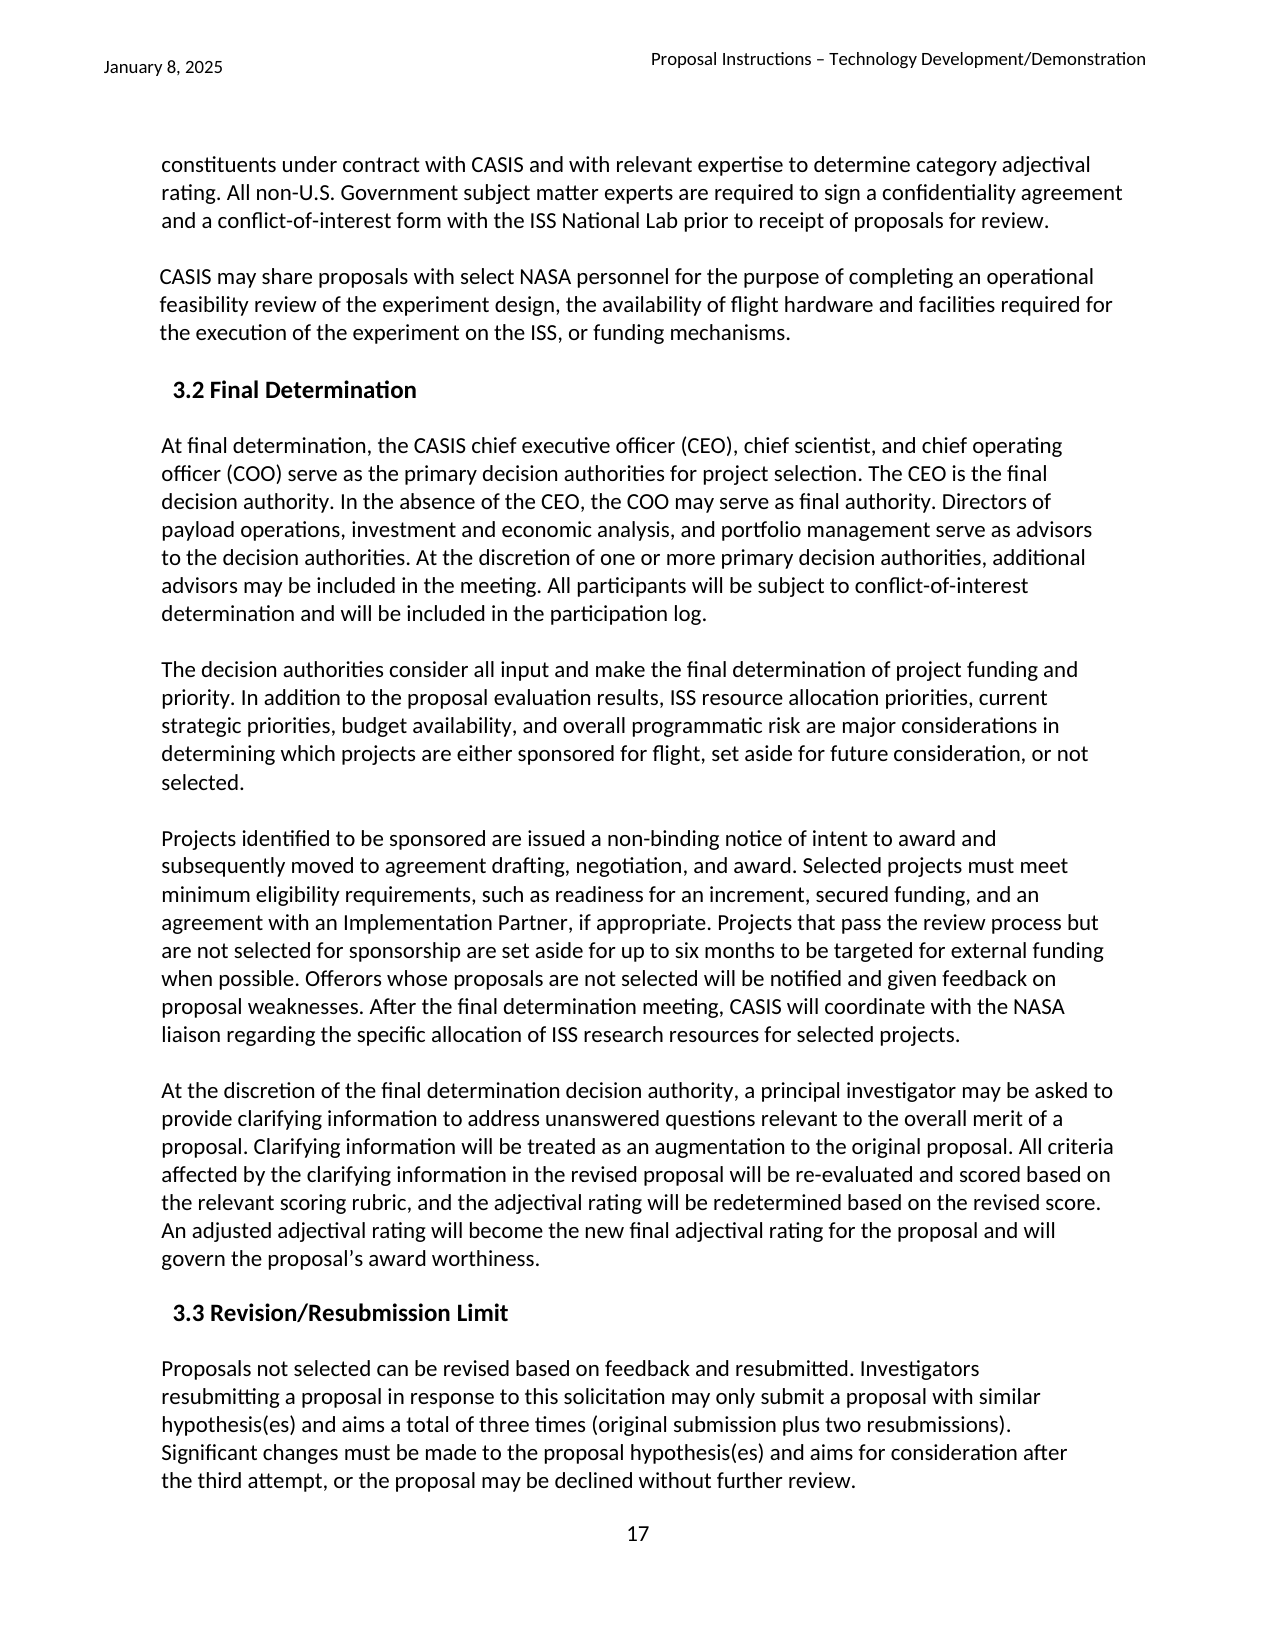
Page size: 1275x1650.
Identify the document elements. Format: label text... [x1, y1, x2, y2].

text At final determination, the CASIS chief executive officer (CEO), chief scientist, and chief operating officer (COO) serve as the primary decision authorities for project selection. The CEO is the final decision authority. In the absence of the CEO, the COO may serve as final authority. Directors of payload operations, investment and economic analysis, and portfolio management serve as advisors to the decision authorities. At the discretion of one or more primary decision authorities, additional advisors may be included in the meeting. All participants will be subject to conflict-of-interest determination and will be included in the participation log. [161, 571, 1116, 767]
subtitle Final Determination [172, 514, 1125, 544]
text CASIS has overall responsibility for conducting proposal evaluations but will rely on external constituents under contract with CASIS and with relevant expertise to determine category adjectival rating. All non-U.S. Government subject matter experts are required to sign a confidentiality agreement and a conflict-of-interest form with the ISS National Lab prior to receipt of proposals for review. [161, 262, 1125, 374]
text CASIS may share proposals with select NASA personnel for the purpose of completing an operational feasibility review of the experiment design, the availability of flight hardware and facilities required for the execution of the experiment on the ISS, or funding mechanisms. [792, 402, 1125, 486]
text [161, 150, 1116, 234]
text At the discretion of the final determination decision authority, a principal investigator may be asked to provide clarifying information to address unanswered questions relevant to the overall merit of a proposal. Clarifying information will be treated as an augmentation to the original proposal. All criteria affected by the clarifying information in the revised proposal will be re-evaluated and scored based on the relevant scoring rubric, and the adjectival rating will be redetermined based on the revised score. An adjusted adjectival rating will become the new final adjectival rating for the proposal and will govern the proposal’s award worthiness. [161, 1216, 1116, 1412]
text The decision authorities consider all input and make the final determination of project funding and priority. In addition to the proposal evaluation results, ISS resource allocation priorities, current strategic priorities, budget availability, and overall programmatic risk are major considerations in determining which projects are either sponsored for flight, set aside for future consideration, or not selected. [161, 795, 1116, 936]
text Projects identified to be sponsored are issued a non-binding notice of intent to award and subsequently moved to agreement drafting, negotiation, and award. Selected projects must meet minimum eligibility requirements, such as readiness for an increment, secured funding, and an agreement with an Implementation Partner, if appropriate. Projects that pass the review process but are not selected for sponsorship are set aside for up to six months to be targeted for external funding when possible. Offerors whose proposals are not selected will be notified and given feedback on proposal weaknesses. After the final determination meeting, CASIS will coordinate with the NASA liaison regarding the specific allocation of ISS research resources for selected projects. [161, 963, 1116, 1188]
subtitle Revision/Resubmission Limit [172, 1437, 1125, 1468]
